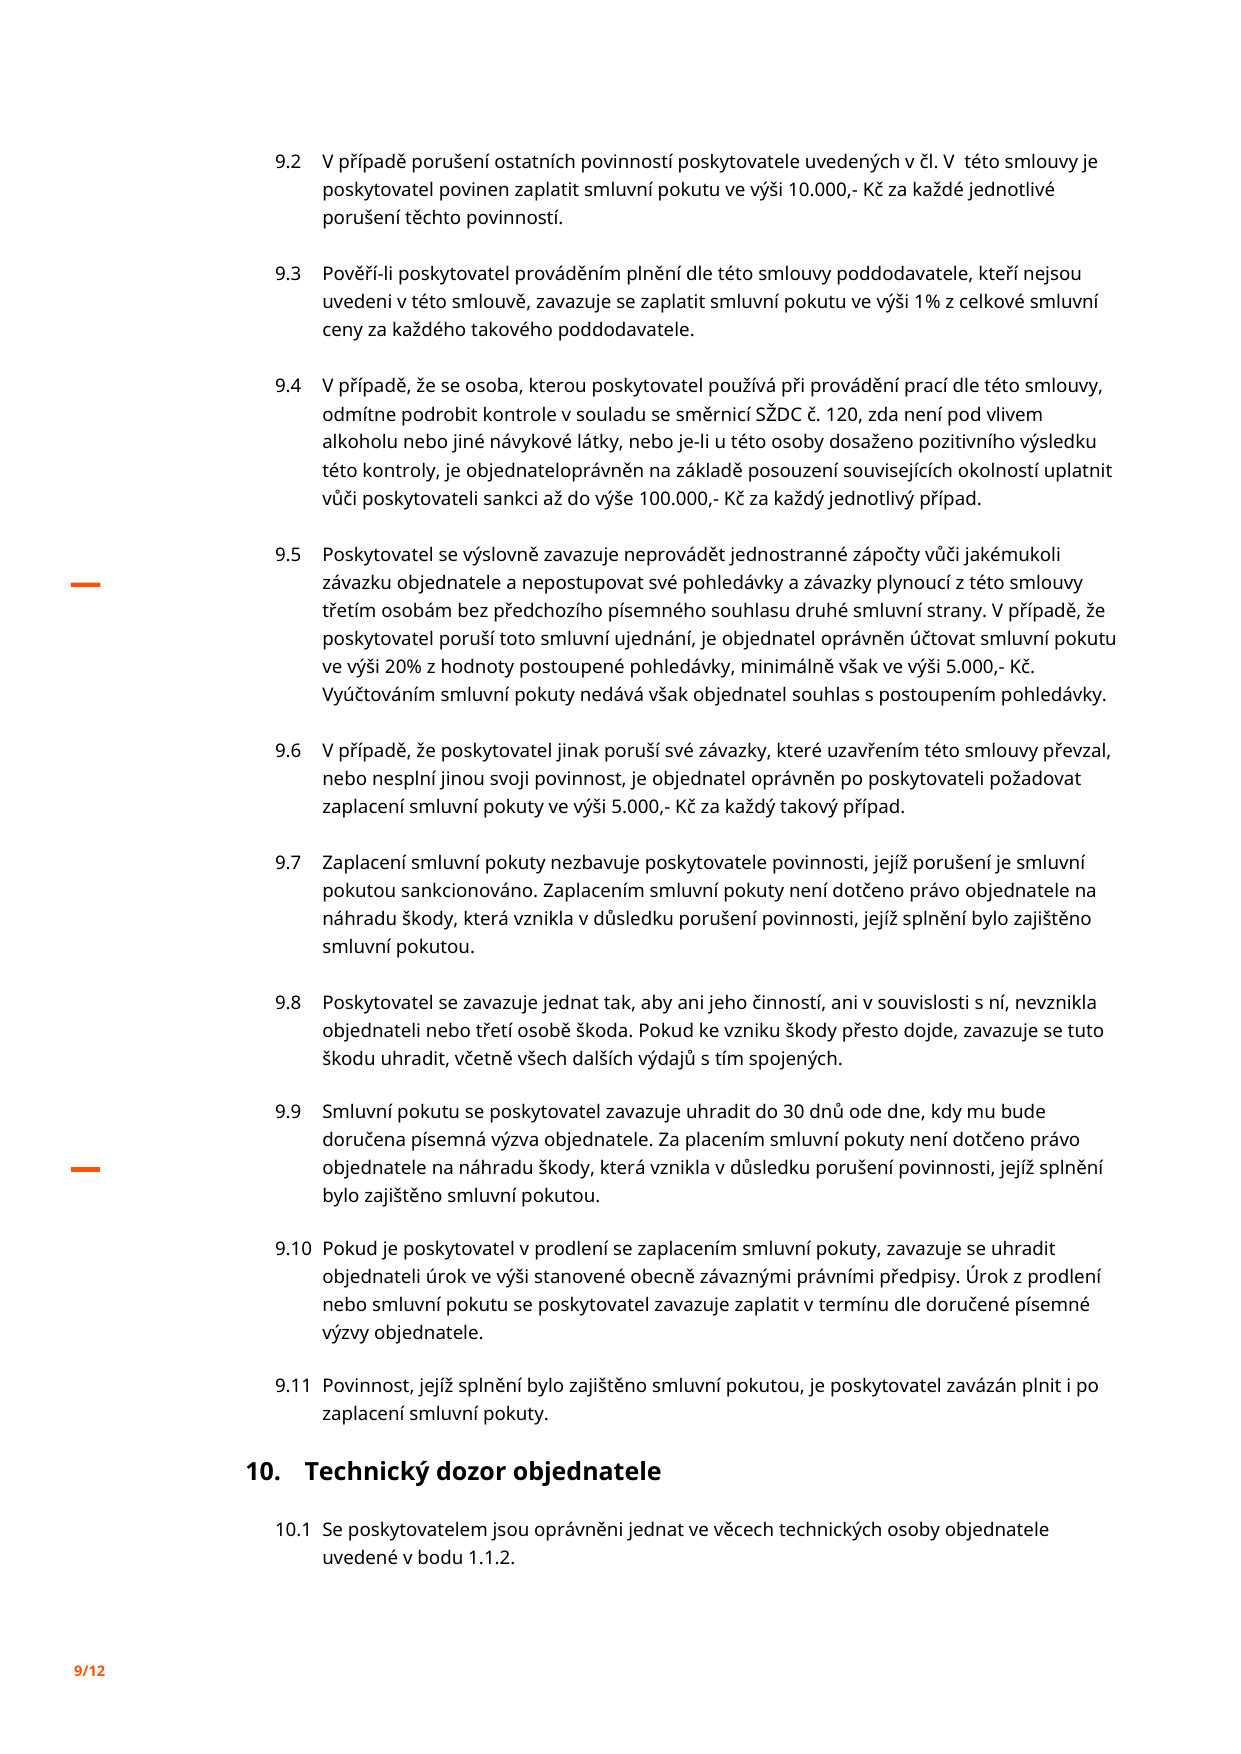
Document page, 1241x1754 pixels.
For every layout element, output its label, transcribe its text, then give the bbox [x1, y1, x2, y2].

list Zaplacení smluvní pokuty nezbavuje poskytovatele povinnosti, jejíž porušení je smluvní pokutou sankcionováno. Zaplacením smluvní pokuty není dotčeno právo objednatele na náhradu škody, která vznikla v důsledku porušení povinnosti, jejíž splnění bylo zajištěno smluvní pokutou. [275, 849, 1122, 959]
list Pověří-li poskytovatel prováděním plnění dle této smlouvy poddodavatele, kteří nejsou uvedeni v této smlouvě, zavazuje se zaplatit smluvní pokutu ve výši 1% z celkové smluvní ceny za každého takového poddodavatele. [275, 261, 1122, 342]
list Povinnost, jejíž splnění bylo zajištěno smluvní pokutou, je poskytovatel zavázán plnit i po zaplacení smluvní pokuty. [275, 1372, 1122, 1426]
list V případě, že se osoba, kterou poskytovatel používá při provádění prací dle této smlouvy, odmítne podrobit kontrole v souladu se směrnicí SŽDC č. 120, zda není pod vlivem alkoholu nebo jiné návykové látky, nebo je-li u této osoby dosaženo pozitivního výsledku této kontroly, je objednateloprávněn na základě posouzení souvisejících okolností uplatnit vůči poskytovateli sankci až do výše 100.000,- Kč za každý jednotlivý případ. [275, 373, 1122, 510]
list Se poskytovatelem jsou oprávněni jednat ve věcech technických osoby objednatele uvedené v bodu 1.1.2. [275, 1516, 1122, 1569]
list Smluvní pokutu se poskytovatel zavazuje uhradit do 30 dnů ode dne, kdy mu bude doručena písemná výzva objednatele. Za placením smluvní pokuty není dotčeno právo objednatele na náhradu škody, která vznikla v důsledku porušení povinnosti, jejíž splnění bylo zajištěno smluvní pokutou. [275, 1098, 1122, 1208]
list V případě porušení ostatních povinností poskytovatele uvedených v čl. V této smlouvy je poskytovatel povinen zaplatit smluvní pokutu ve výši 10.000,- Kč za každé jednotlivé porušení těchto povinností. [275, 149, 1122, 230]
list Poskytovatel se zavazuje jednat tak, aby ani jeho činností, ani v souvislosti s ní, nevznikla objednateli nebo třetí osobě škoda. Pokud ke vzniku škody přesto dojde, zavazuje se tuto škodu uhradit, včetně všech dalších výdajů s tím spojených. [275, 989, 1122, 1071]
list V případě, že poskytovatel jinak poruší své závazky, které uzavřením této smlouvy převzal, nebo nesplní jinou svoji povinnost, je objednatel oprávněn po poskytovateli požadovat zaplacení smluvní pokuty ve výši 5.000,- Kč za každý takový případ. [275, 737, 1122, 819]
list Poskytovatel se výslovně zavazuje neprovádět jednostranné zápočty vůči jakémukoli závazku objednatele a nepostupovat své pohledávky a závazky plynoucí z této smlouvy třetím osobám bez předchozího písemného souhlasu druhé smluvní strany. V případě, že poskytovatel poruší toto smluvní ujednání, je objednatel oprávněn účtovat smluvní pokutu ve výši 20% z hodnoty postoupené pohledávky, minimálně však ve výši 5.000,- Kč. Vyúčtováním smluvní pokuty nedává však objednatel souhlas s postoupením pohledávky. [275, 541, 1122, 707]
list Technický dozor objednatele [245, 1453, 1122, 1488]
list Pokud je poskytovatel v prodlení se zaplacením smluvní pokuty, zavazuje se uhradit objednateli úrok ve výši stanovené obecně závaznými právními předpisy. Úrok z prodlení nebo smluvní pokutu se poskytovatel zavazuje zaplatit v termínu dle doručené písemné výzvy objednatele. [275, 1235, 1122, 1345]
